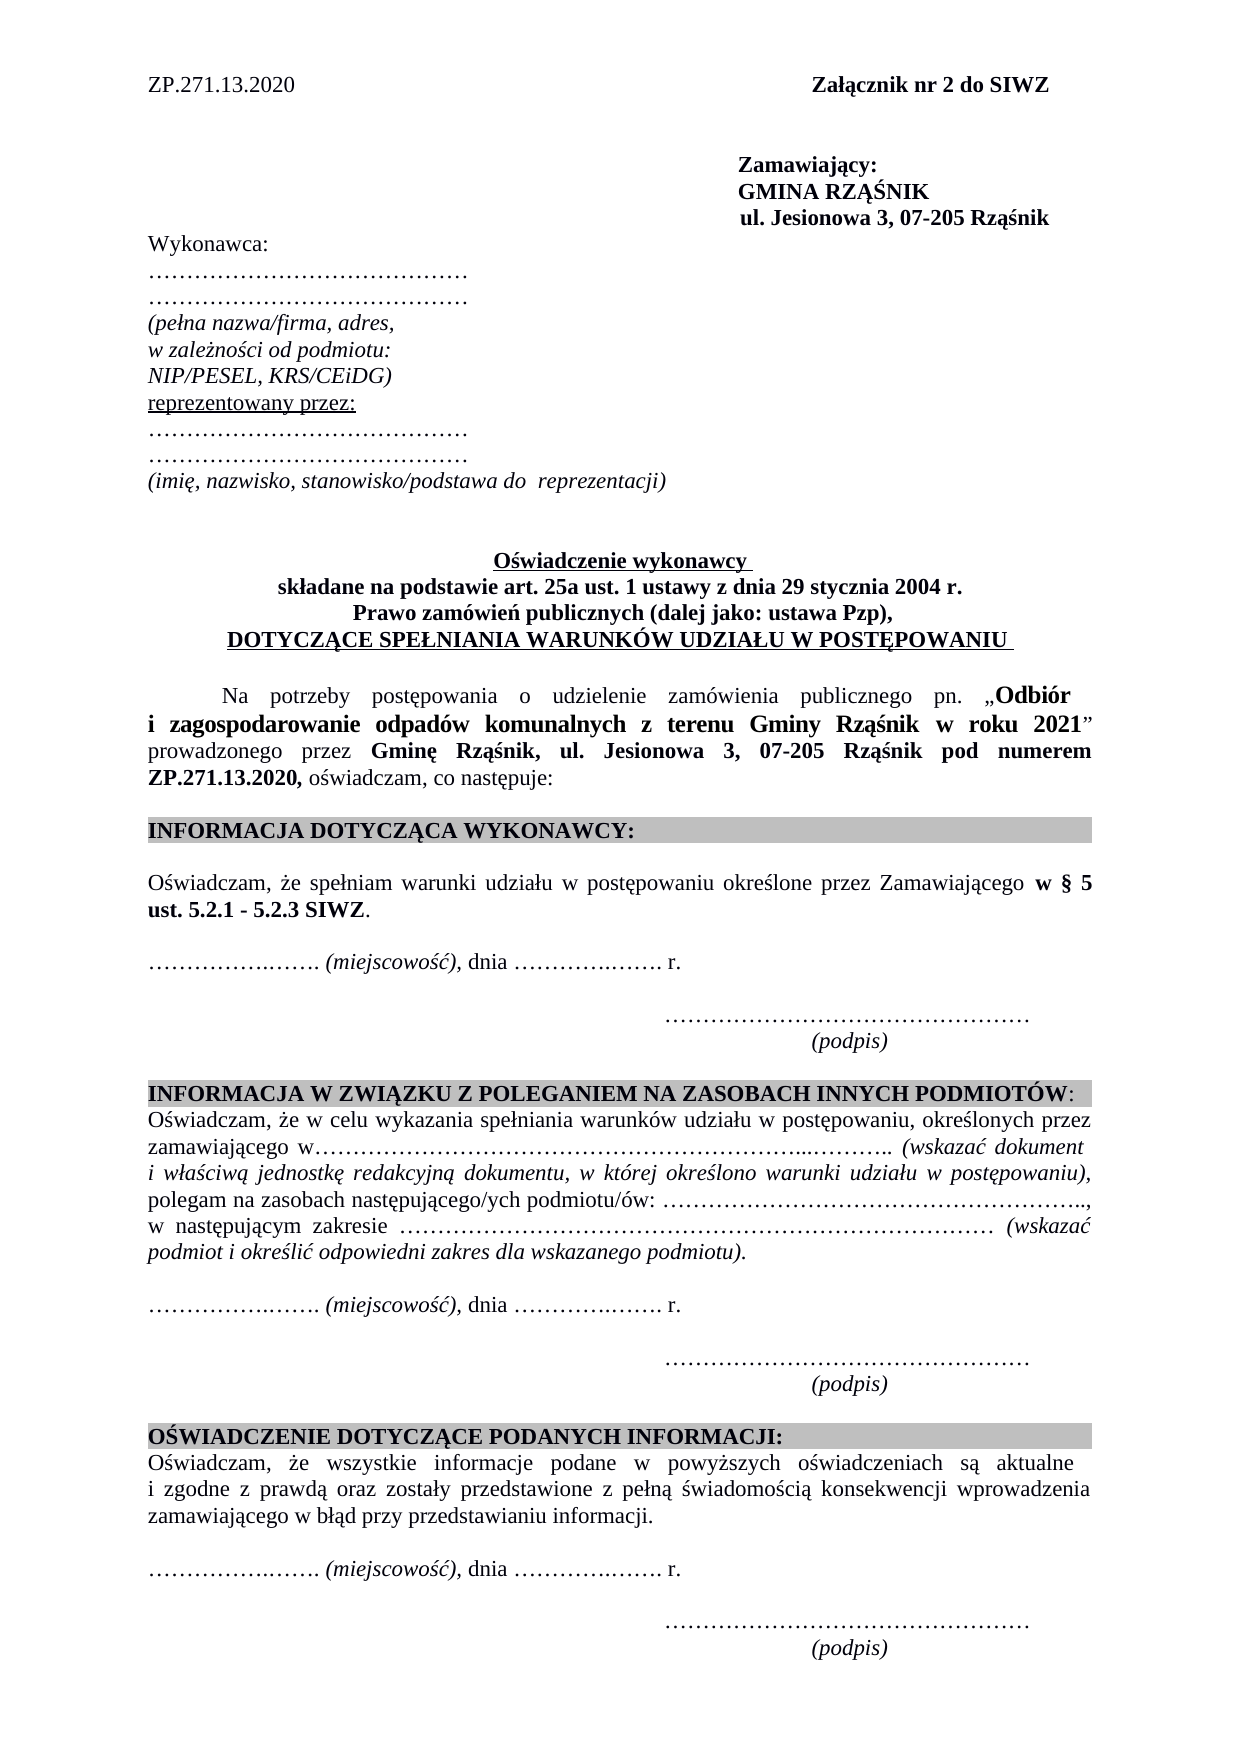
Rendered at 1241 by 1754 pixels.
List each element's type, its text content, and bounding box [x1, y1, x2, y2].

text OŚWIADCZENIE DOTYCZĄCE PODANYCH INFORMACJI: [148, 1423, 1092, 1449]
text Wykonawca: [148, 230, 1092, 257]
text ………………………………………… [148, 1344, 1092, 1370]
text DOTYCZĄCE SPEŁNIANIA WARUNKÓW UDZIAŁU W POSTĘPOWANIU [148, 626, 1092, 680]
text (podpis) [738, 1027, 1092, 1054]
text Oświadczam, że spełniam warunki udziału w postępowaniu określone przez Zamawiającego w § 5 ust. 5.2.1 - 5.2.3 SIWZ. [148, 869, 1092, 922]
text …………….……. (miejscowość), dnia ………….……. r. [148, 1291, 1092, 1317]
text ………………………………………… [148, 1001, 1092, 1027]
text ………………………………………… [148, 1607, 1092, 1634]
text reprezentowany przez: [148, 388, 1092, 415]
text ………………………………………………………………………… [148, 415, 472, 468]
text Prawo zamówień publicznych (dalej jako: ustawa Pzp), [148, 599, 1092, 626]
text …………….……. (miejscowość), dnia ………….……. r. [148, 1554, 1092, 1581]
text INFORMACJA DOTYCZĄCA WYKONAWCY: [148, 817, 1092, 843]
text ZP.271.13.2020 Załącznik nr 2 do SIWZ [148, 71, 1092, 97]
text (pełna nazwa/firma, adres, w zależności od podmiotu: NIP/PESEL, KRS/CEiDG) [148, 309, 472, 388]
text ………………………………………………………………………… [148, 257, 472, 309]
text Na potrzeby postępowania o udzielenie zamówienia publicznego pn. „Odbiór i zagospodarowanie odpadów komunalnych z terenu Gminy Rząśnik w roku 2021” prowadzonego przez Gminę Rząśnik, ul. Jesionowa 3, 07-205 Rząśnik pod numerem ZP.271.13.2020, oświadczam, co następuje: [148, 680, 1092, 790]
text Oświadczam, że wszystkie informacje podane w powyższych oświadczeniach są aktualne i zgodne z prawdą oraz zostały przedstawione z pełną świadomością konsekwencji wprowadzenia zamawiającego w błąd przy przedstawianiu informacji. [148, 1449, 1092, 1528]
text Oświadczenie wykonawcy [148, 547, 1092, 573]
text GMINA RZĄŚNIK [148, 178, 1092, 204]
text (imię, nazwisko, stanowisko/podstawa do reprezentacji) [148, 468, 1092, 494]
text INFORMACJA W ZWIĄZKU Z POLEGANIEM NA ZASOBACH INNYCH PODMIOTÓW: [148, 1080, 1092, 1107]
text ul. Jesionowa 3, 07-205 Rząśnik [694, 204, 1092, 230]
text składane na podstawie art. 25a ust. 1 ustawy z dnia 29 stycznia 2004 r. [148, 573, 1092, 599]
text (podpis) [738, 1634, 1092, 1660]
text Zamawiający: [664, 151, 1092, 178]
text (podpis) [738, 1370, 1092, 1396]
text …………….……. (miejscowość), dnia ………….……. r. [148, 948, 1092, 975]
text Oświadczam, że w celu wykazania spełniania warunków udziału w postępowaniu, określonych przez zamawiającego w………………………………………………………...……….. (wskazać dokument i właściwą jednostkę redakcyjną dokumentu, w której określono warunki udziału w postępowaniu), polegam na zasobach następującego/ych podmiotu/ów: ……………………………………………….., w następującym zakresie …………………………………………………………………… (wskazać podmiot i określić odpowiedni zakres dla wskazanego podmiotu). [148, 1107, 1092, 1265]
